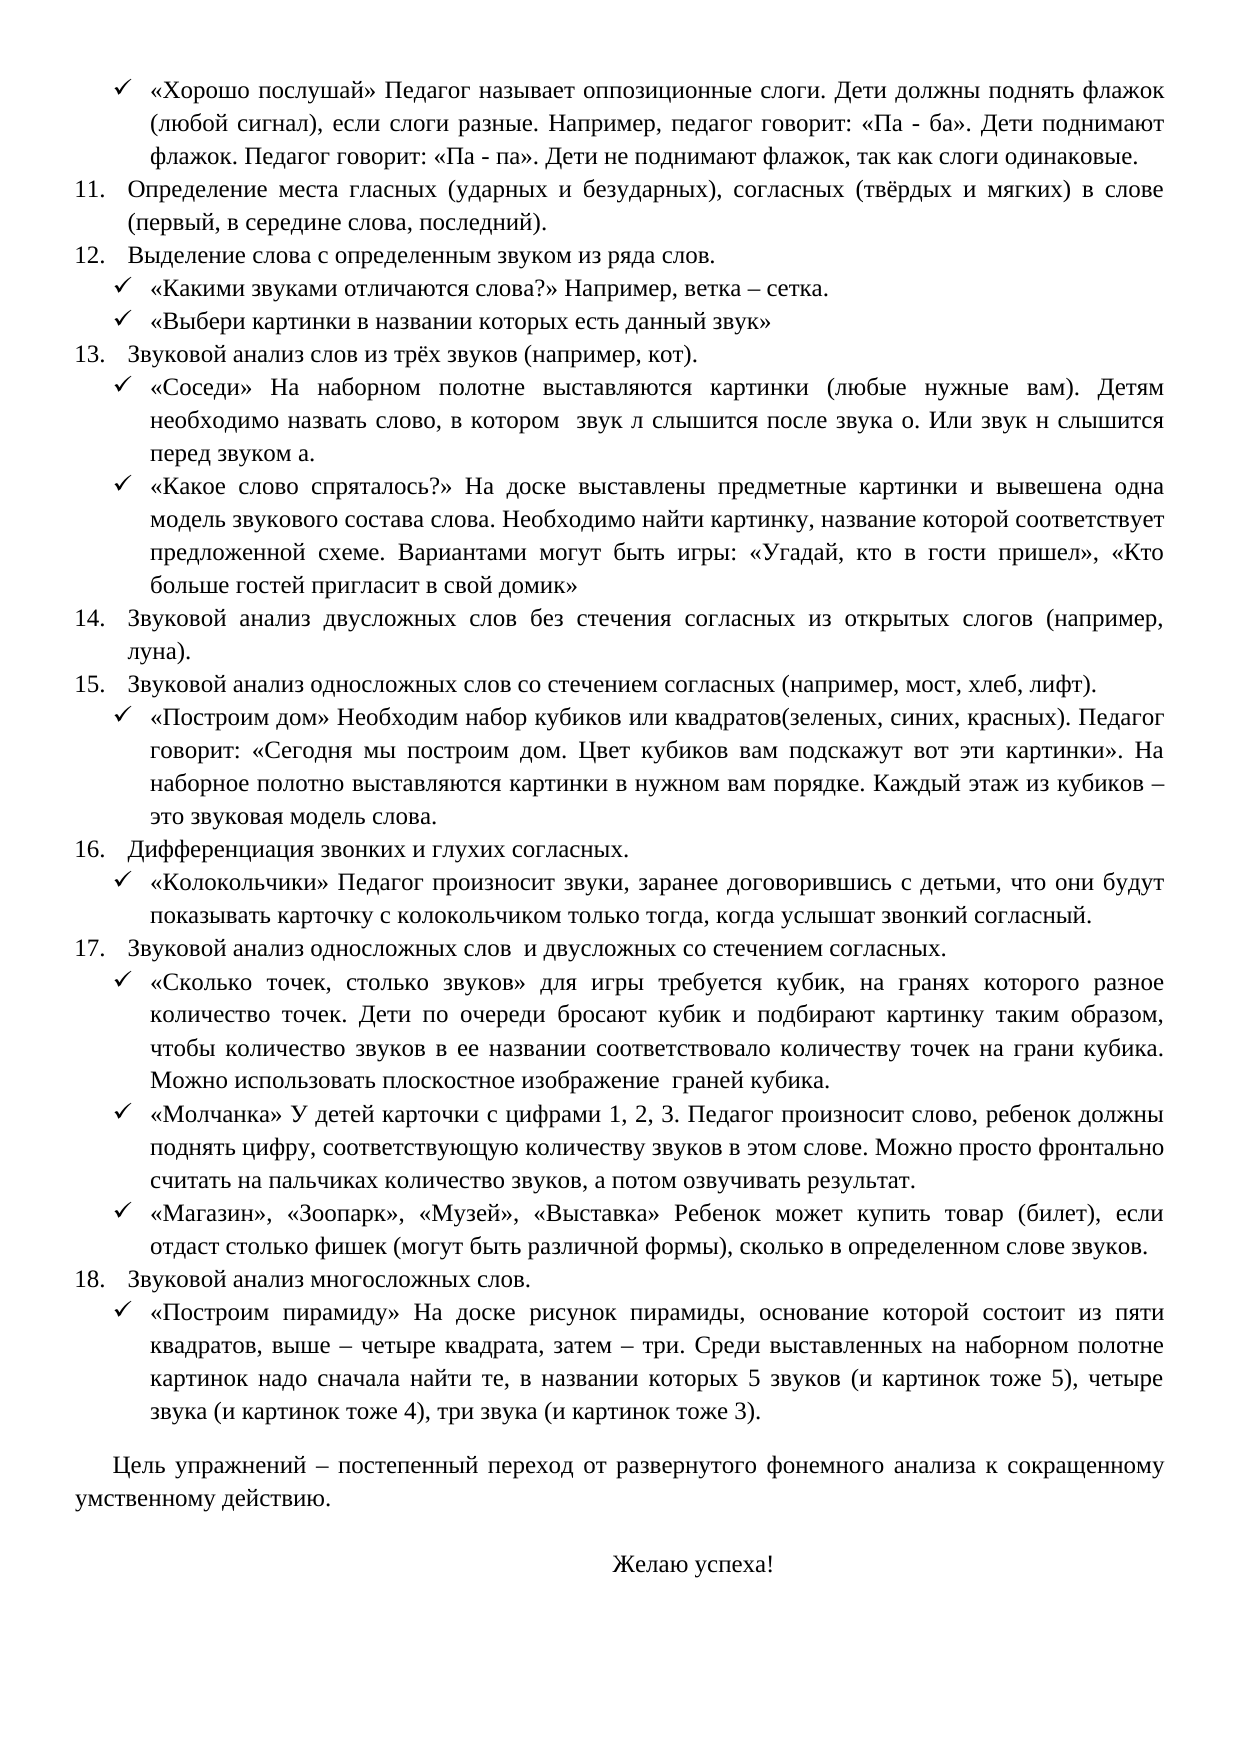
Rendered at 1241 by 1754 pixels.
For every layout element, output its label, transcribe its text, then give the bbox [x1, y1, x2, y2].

list «Построим дом» Необходим набор кубиков или квадратов(зеленых, синих, красных). Педагог говорит: «Сегодня мы построим дом. Цвет кубиков вам подскажут вот эти картинки». На наборное полотно выставляются картинки в нужном вам порядке. Каждый этаж из кубиков – это звуковая модель слова. [112, 702, 1165, 830]
list «Колокольчики» Педагог произносит звуки, заранее договорившись с детьми, что они будут показывать карточку с колокольчиком только тогда, когда услышат звонкий согласный. [112, 867, 1165, 929]
list «Какими звуками отличаются слова?» Например, ветка – сетка. [112, 273, 1165, 302]
text Цель упражнений – постепенный переход от развернутого фонемного анализа к сокращенному умственному действию. [75, 1450, 1165, 1511]
list Звуковой анализ односложных слов и двусложных со стечением согласных. [90, 933, 1165, 962]
list Звуковой анализ слов из трёх звуков (например, кот). [90, 339, 1165, 368]
list «Магазин», «Зоопарк», «Музей», «Выставка» Ребенок может купить товар (билет), если отдаст столько фишек (могут быть различной формы), сколько в определенном слове звуков. [112, 1198, 1165, 1259]
list «Выбери картинки в названии которых есть данный звук» [112, 306, 1165, 335]
text Желаю успеха! [75, 1549, 1165, 1577]
list Выделение слова с определенным звуком из ряда слов. [90, 240, 1165, 269]
list «Сколько точек, столько звуков» для игры требуется кубик, на гранях которого разное количество точек. Дети по очереди бросают кубик и подбирают картинку таким образом, чтобы количество звуков в ее названии соответствовало количеству точек на грани кубика. Можно использовать плоскостное изображение граней кубика. [112, 967, 1165, 1094]
list Определение места гласных (ударных и безударных), согласных (твёрдых и мягких) в слове (первый, в середине слова, последний). [90, 174, 1165, 236]
list Дифференциация звонких и глухих согласных. [90, 834, 1165, 863]
list Звуковой анализ односложных слов со стечением согласных (например, мост, хлеб, лифт). [90, 669, 1165, 698]
list «Построим пирамиду» На доске рисунок пирамиды, основание которой состоит из пяти квадратов, выше – четыре квадрата, затем – три. Среди выставленных на наборном полотне картинок надо сначала найти те, в названии которых 5 звуков (и картинок тоже 5), четыре звука (и картинок тоже 4), три звука (и картинок тоже 3). [112, 1297, 1165, 1424]
list «Соседи» На наборном полотне выставляются картинки (любые нужные вам). Детям необходимо назвать слово, в котором звук л слышится после звука о. Или звук н слышится перед звуком а. [112, 372, 1165, 467]
list «Молчанка» У детей карточки с цифрами 1, 2, 3. Педагог произносит слово, ребенок должны поднять цифру, соответствующую количеству звуков в этом слове. Можно просто фронтально считать на пальчиках количество звуков, а потом озвучивать результат. [112, 1099, 1165, 1193]
list Звуковой анализ многосложных слов. [90, 1264, 1165, 1292]
list «Хорошо послушай» Педагог называет оппозиционные слоги. Дети должны поднять флажок (любой сигнал), если слоги разные. Например, педагог говорит: «Па - ба». Дети поднимают флажок. Педагог говорит: «Па - па». Дети не поднимают флажок, так как слоги одинаковые. [112, 75, 1165, 170]
list Звуковой анализ двусложных слов без стечения согласных из открытых слогов (например, луна). [90, 603, 1165, 665]
list «Какое слово спряталось?» На доске выставлены предметные картинки и вывешена одна модель звукового состава слова. Необходимо найти картинку, название которой соответствует предложенной схеме. Вариантами могут быть игры: «Угадай, кто в гости пришел», «Кто больше гостей пригласит в свой домик» [112, 471, 1165, 599]
